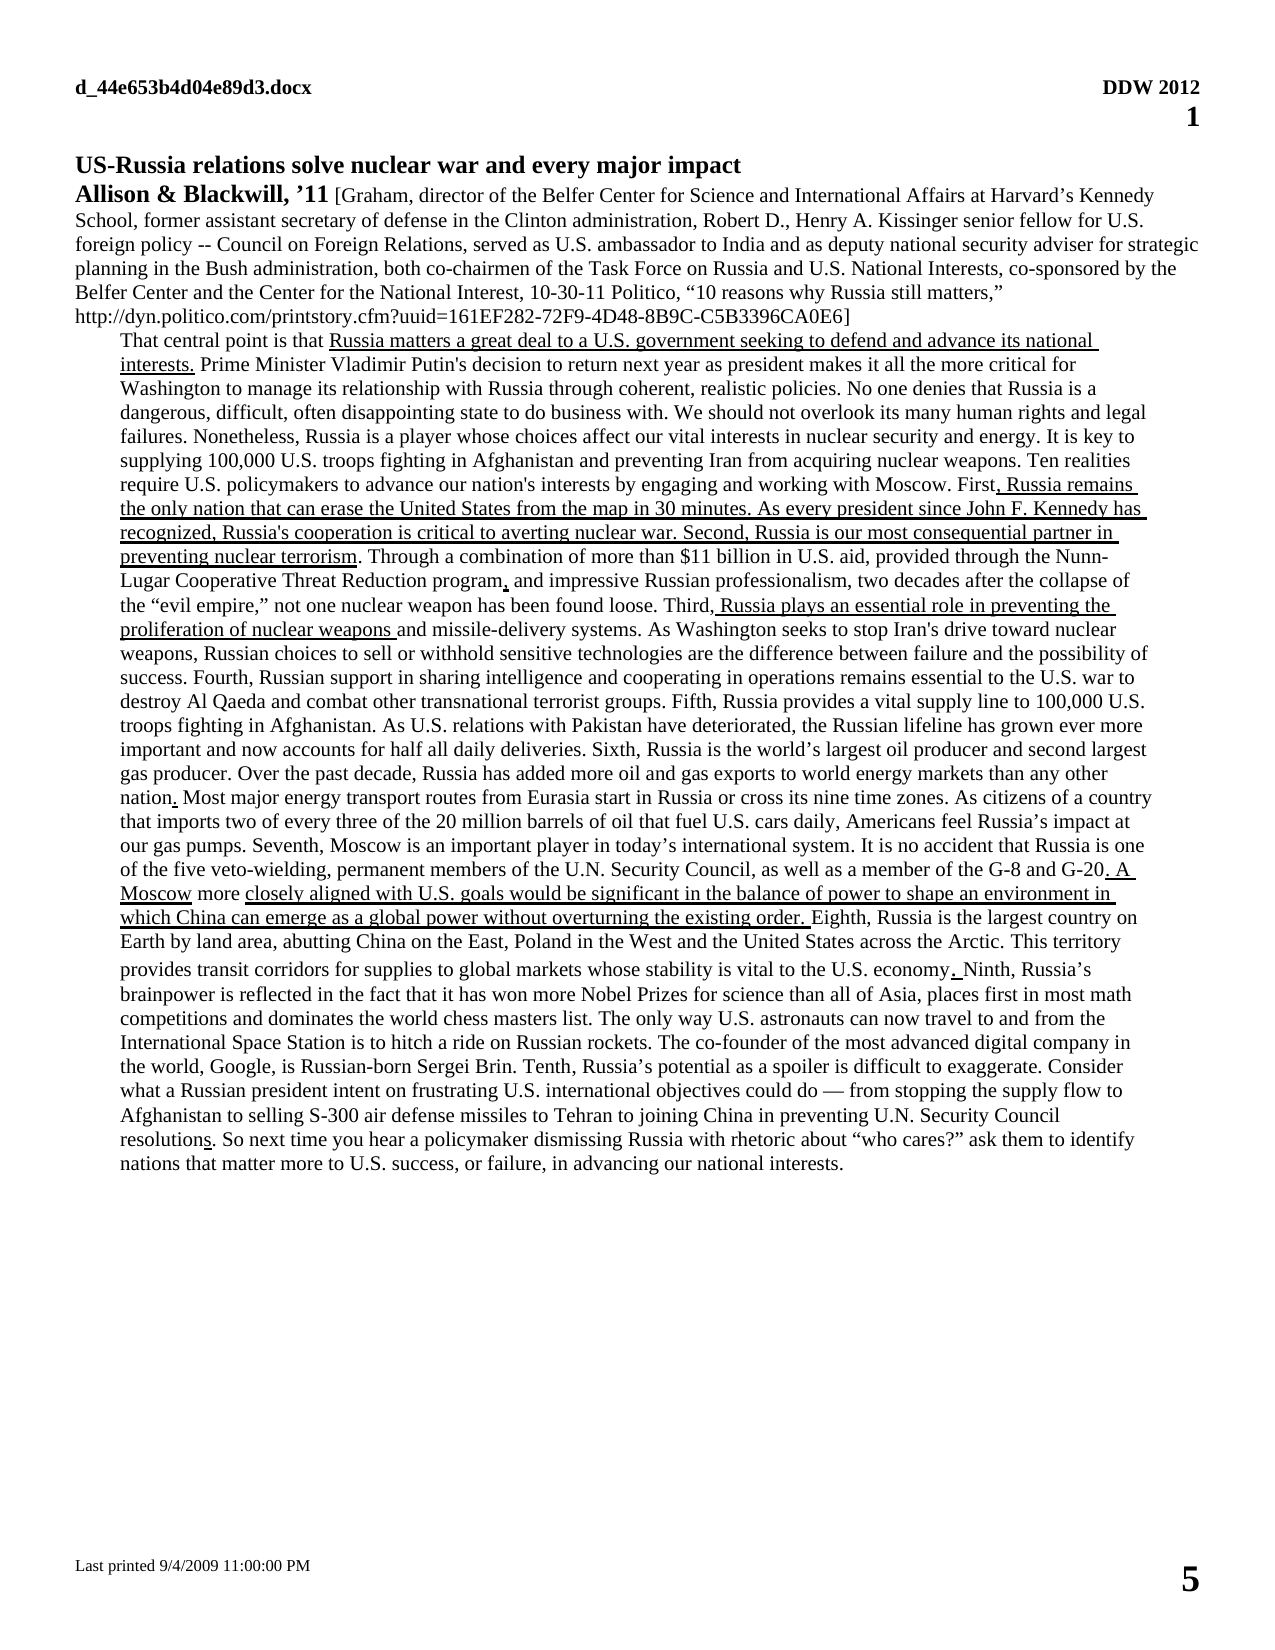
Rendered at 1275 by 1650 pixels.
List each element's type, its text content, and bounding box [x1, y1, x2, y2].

text US-Russia relations solve nuclear war and every major impact [75, 150, 1200, 179]
text That central point is that Russia matters a great deal to a U.S. government seeking to defend and advance its national interests. Prime Minister Vladimir Putin's decision to return next year as president makes it all the more critical for Washington to manage its relationship with Russia through coherent, realistic policies. No one denies that Russia is a dangerous, difficult, often disappointing state to do business with. We should not overlook its many human rights and legal failures. Nonetheless, Russia is a player whose choices affect our vital interests in nuclear security and energy. It is key to supplying 100,000 U.S. troops fighting in Afghanistan and preventing Iran from acquiring nuclear weapons. Ten realities require U.S. policymakers to advance our nation's interests by engaging and working with Moscow. First, Russia remains the only nation that can erase the United States from the map in 30 minutes. As every president since John F. Kennedy has recognized, Russia's cooperation is critical to averting nuclear war. Second, Russia is our most consequential partner in preventing nuclear terrorism. Through a combination of more than $11 billion in U.S. aid, provided through the Nunn-Lugar Cooperative Threat Reduction program, and impressive Russian professionalism, two decades after the collapse of the “evil empire,” not one nuclear weapon has been found loose. Third, Russia plays an essential role in preventing the proliferation of nuclear weapons and missile-delivery systems. As Washington seeks to stop Iran's drive toward nuclear weapons, Russian choices to sell or withhold sensitive technologies are the difference between failure and the possibility of success. Fourth, Russian support in sharing intelligence and cooperating in operations remains essential to the U.S. war to destroy Al Qaeda and combat other transnational terrorist groups. Fifth, Russia provides a vital supply line to 100,000 U.S. troops fighting in Afghanistan. As U.S. relations with Pakistan have deteriorated, the Russian lifeline has grown ever more important and now accounts for half all daily deliveries. Sixth, Russia is the world’s largest oil producer and second largest gas producer. Over the past decade, Russia has added more oil and gas exports to world energy markets than any other nation. Most major energy transport routes from Eurasia start in Russia or cross its nine time zones. As citizens of a country that imports two of every three of the 20 million barrels of oil that fuel U.S. cars daily, Americans feel Russia’s impact at our gas pumps. Seventh, Moscow is an important player in today’s international system. It is no accident that Russia is one of the five veto-wielding, permanent members of the U.N. Security Council, as well as a member of the G-8 and G-20. A Moscow more closely aligned with U.S. goals would be significant in the balance of power to shape an environment in which China can emerge as a global power without overturning the existing order. Eighth, Russia is the largest country on Earth by land area, abutting China on the East, Poland in the West and the United States across the Arctic. This territory provides transit corridors for supplies to global markets whose stability is vital to the U.S. economy. Ninth, Russia’s brainpower is reflected in the fact that it has won more Nobel Prizes for science than all of Asia, places first in most math competitions and dominates the world chess masters list. The only way U.S. astronauts can now travel to and from the International Space Station is to hitch a ride on Russian rockets. The co-founder of the most advanced digital company in the world, Google, is Russian-born Sergei Brin. Tenth, Russia’s potential as a spoiler is difficult to exaggerate. Consider what a Russian president intent on frustrating U.S. international objectives could do — from stopping the supply flow to Afghanistan to selling S-300 air defense missiles to Tehran to joining China in preventing U.N. Security Council resolutions. So next time you hear a policymaker dismissing Russia with rhetoric about “who cares?” ask them to identify nations that matter more to U.S. success, or failure, in advancing our national interests. [120, 328, 1155, 1175]
text Allison & Blackwill, ’11 [Graham, director of the Belfer Center for Science and International Affairs at Harvard’s Kennedy School, former assistant secretary of defense in the Clinton administration, Robert D., Henry A. Kissinger senior fellow for U.S. foreign policy -- Council on Foreign Relations, served as U.S. ambassador to India and as deputy national security adviser for strategic planning in the Bush administration, both co-chairmen of the Task Force on Russia and U.S. National Interests, co-sponsored by the Belfer Center and the Center for the National Interest, 10-30-11 Politico, “10 reasons why Russia still matters,” http://dyn.politico.com/printstory.cfm?uuid=161EF282-72F9-4D48-8B9C-C5B3396CA0E6] [75, 179, 1200, 328]
